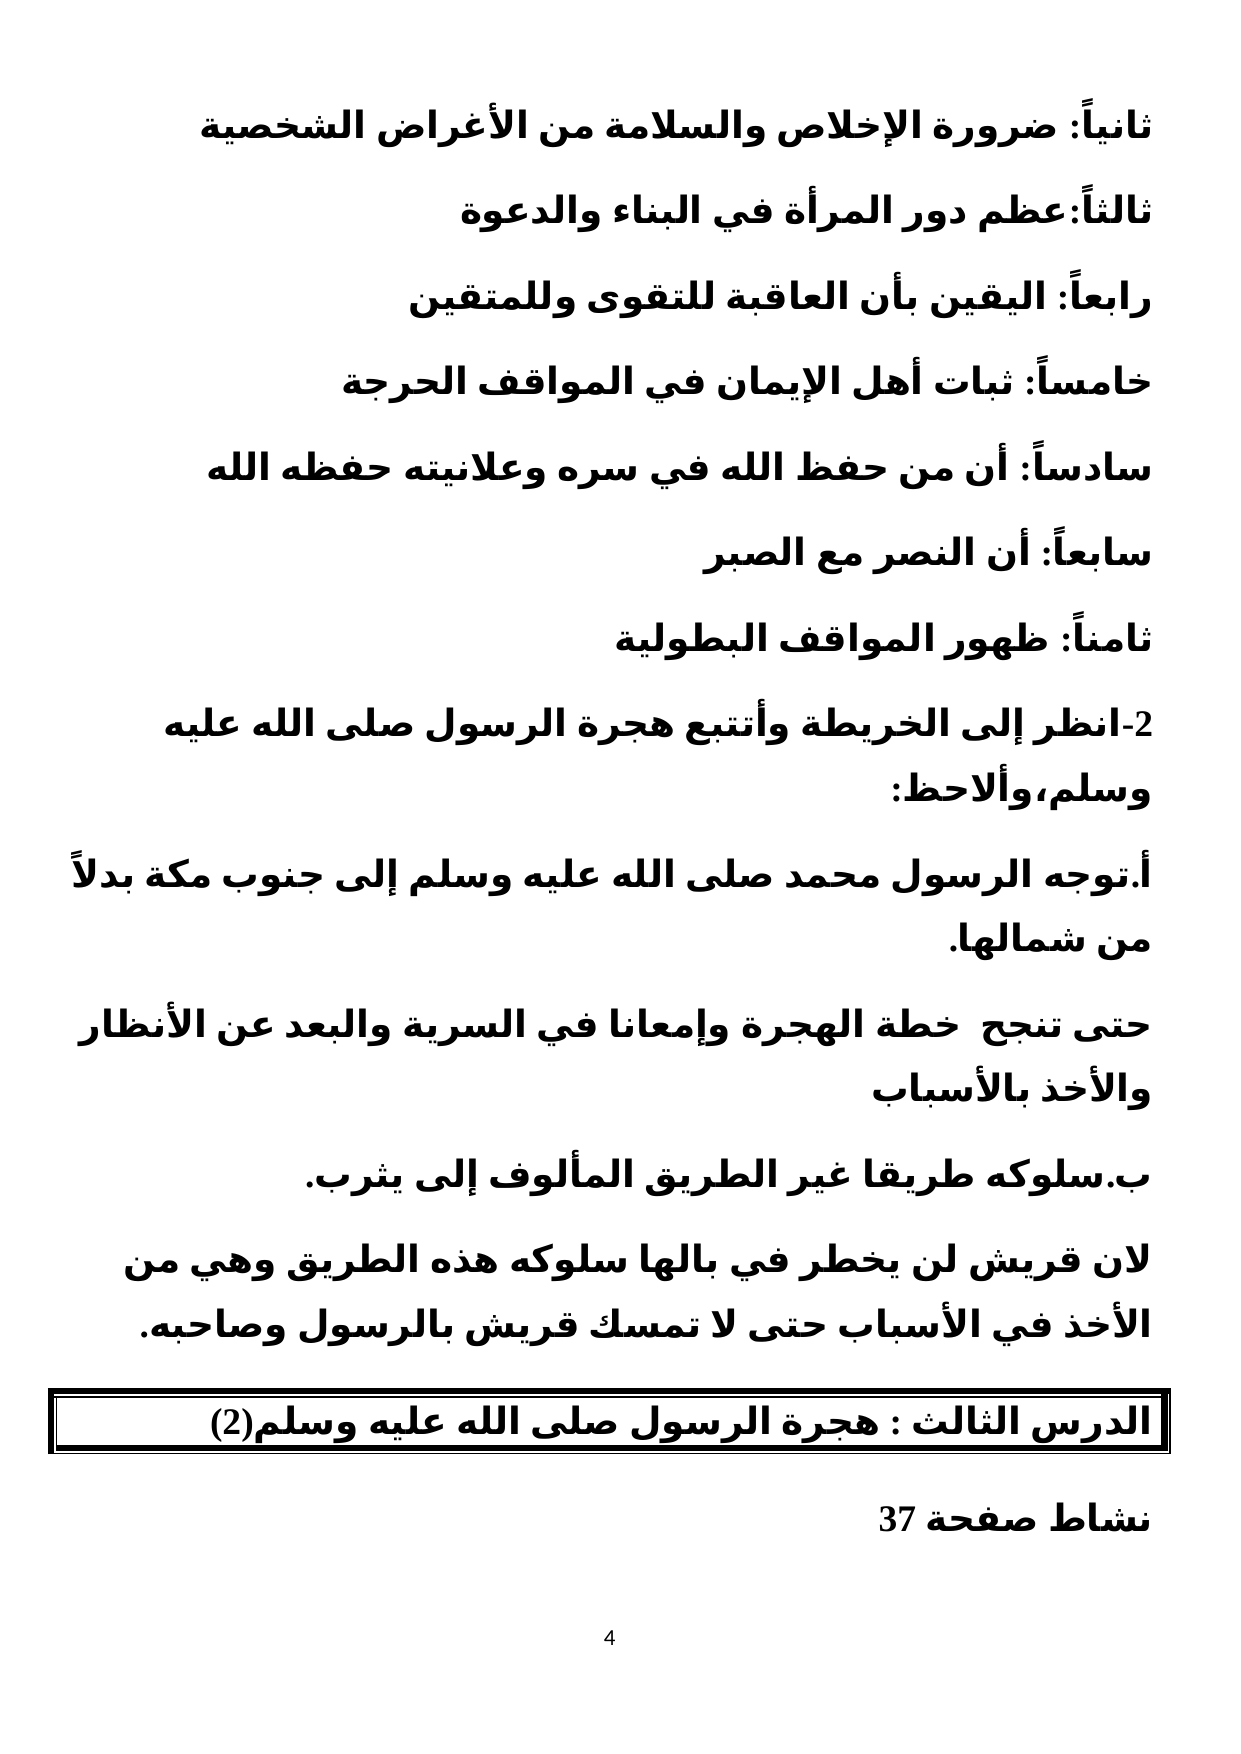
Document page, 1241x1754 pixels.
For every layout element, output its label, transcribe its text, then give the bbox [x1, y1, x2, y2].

text حتى تنجح خطة الهجرة وإمعانا في السرية والبعد عن الأنظار والأخذ بالأسباب [66, 1002, 1153, 1110]
text أ.توجه الرسول محمد صلى الله عليه وسلم إلى جنوب مكة بدلاً من شمالها. [66, 852, 1153, 960]
text 2-انظر إلى الخريطة وأتتبع هجرة الرسول صلى الله عليه وسلم،وألاحظ: [66, 702, 1153, 809]
text الدرس الثالث : هجرة الرسول صلى الله عليه وسلم(2) [57, 1398, 1161, 1445]
text ثانياً: ضرورة الإخلاص والسلامة من الأغراض الشخصية [66, 103, 1153, 146]
text ثالثاً:عظم دور المرأة في البناء والدعوة [66, 189, 1153, 232]
text ب.سلوكه طريقا غير الطريق المألوف إلى يثرب. [66, 1152, 1153, 1196]
text رابعاً: اليقين بأن العاقبة للتقوى وللمتقين [66, 274, 1153, 317]
text نشاط صفحة 37 [66, 1497, 1153, 1540]
text خامساً: ثبات أهل الإيمان في المواقف الحرجة [66, 360, 1153, 403]
text سابعاً: أن النصر مع الصبر [66, 531, 1153, 574]
text ثامناً: ظهور المواقف البطولية [66, 616, 1153, 659]
text سادساً: أن من حفظ الله في سره وعلانيته حفظه الله [66, 445, 1153, 488]
text لان قريش لن يخطر في بالها سلوكه هذه الطريق وهي من الأخذ في الأسباب حتى لا تمسك قريش بالرسول وصاحبه. [66, 1238, 1153, 1346]
